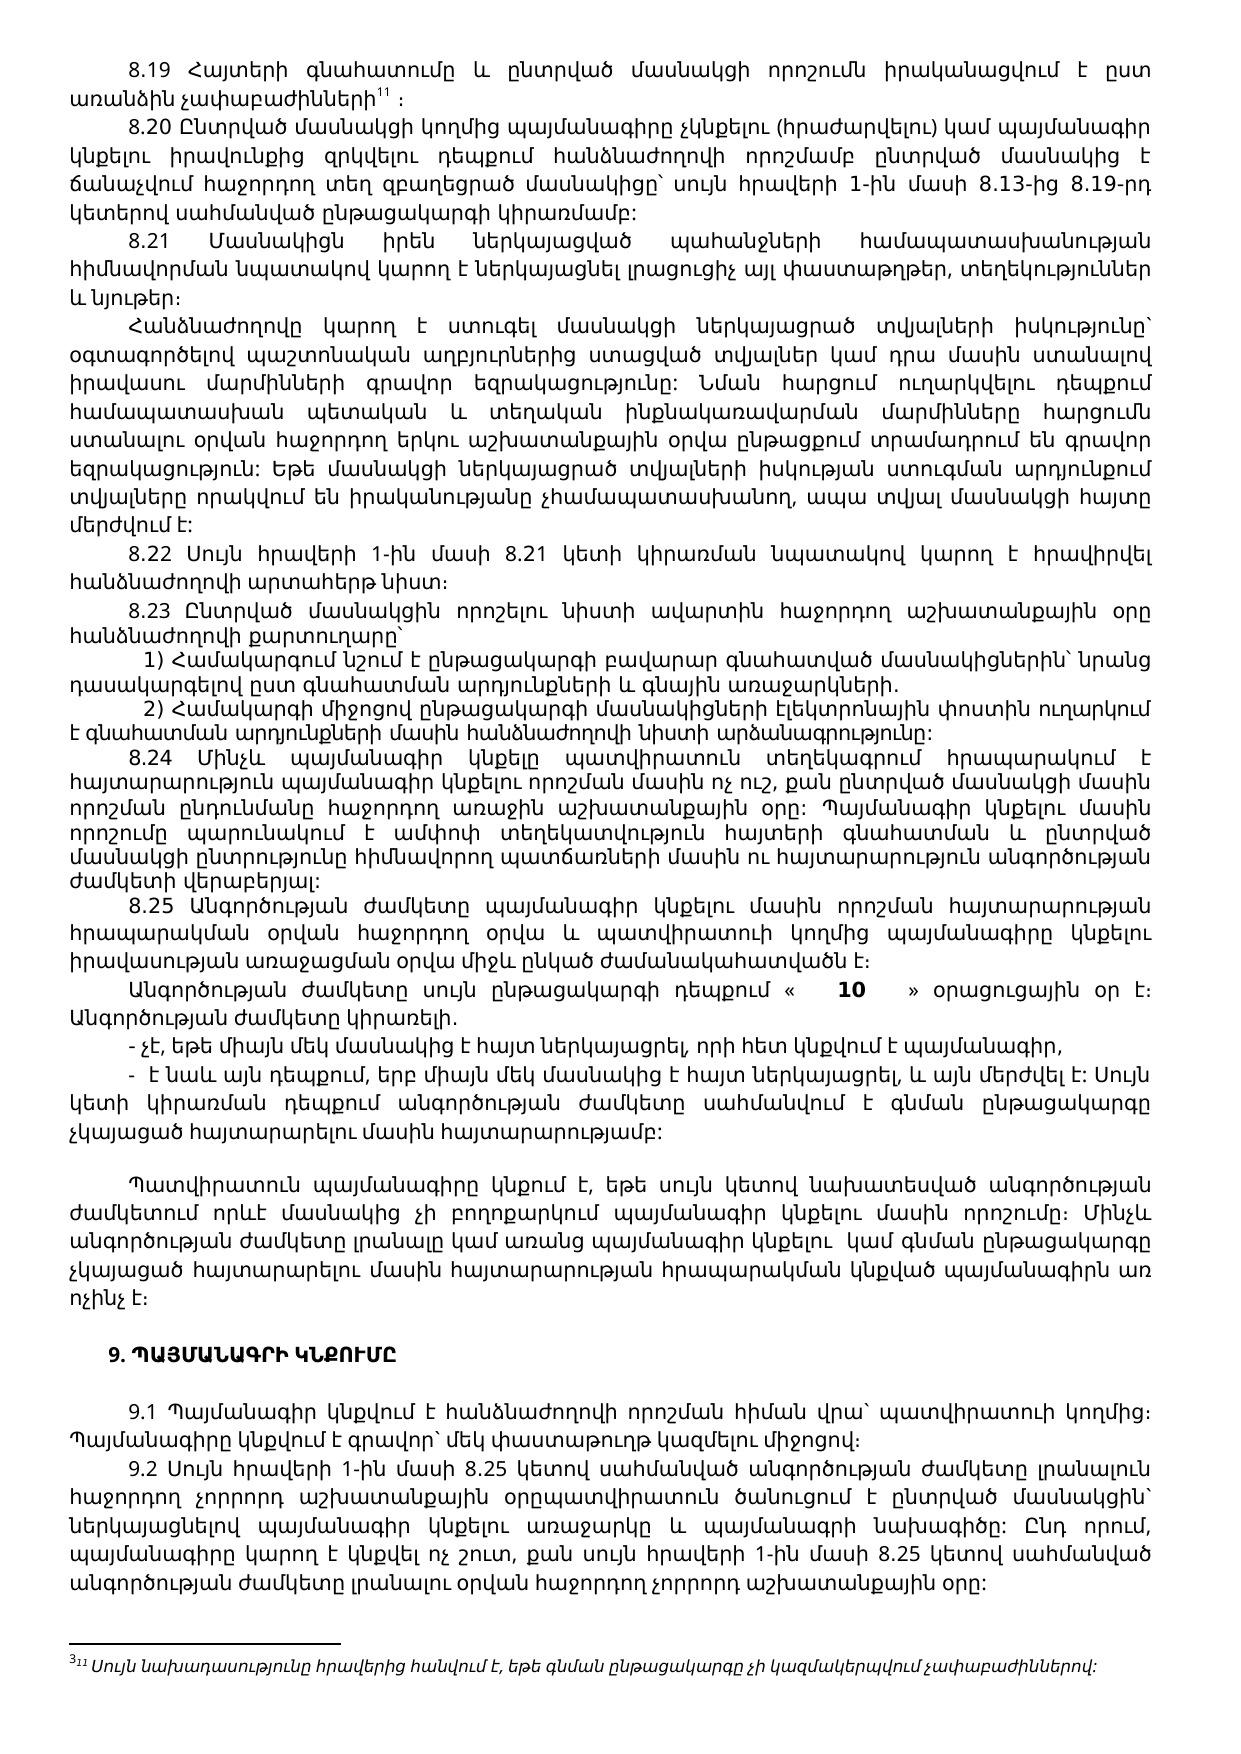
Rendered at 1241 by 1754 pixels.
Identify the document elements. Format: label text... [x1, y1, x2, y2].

text Պատվիրատուն պայմանագիրը կնքում է, եթե սույն կետով նախատեսված անգործության ժամկետում որևէ մասնակից չի բողոքարկում պայմանագիր կնքելու մասին որոշումը։ Մինչև անգործության ժամկետը լրանալը կամ առանց պայմանագիր կնքելու կամ գնման ընթացակարգը չկայացած հայտարարելու մասին հայտարարության հրապարակման կնքված պայմանագիրն առ ոչինչ է։ [69, 1170, 1152, 1312]
text 9.1 Պայմանագիր կնքվում է հանձնաժողովի որոշման հիման վրա` պատվիրատուի կողմից։ Պայմանագիրը կնքվում է գրավոր` մեկ փաստաթուղթ կազմելու միջոցով։ [69, 1397, 1152, 1454]
text 8.23 Ընտրված մասնակցին որոշելու նիստի ավարտին հաջորդող աշխատանքային օրը հանձնաժողովի քարտուղարը՝ [69, 596, 1152, 648]
text 8.22 Սույն հրավերի 1-ին մասի 8.21 կետի կիրառման նպատակով կարող է հրավիրվել հանձնաժողովի արտահերթ նիստ։ [69, 539, 1152, 596]
text 8.20 Ընտրված մասնակցի կողմից պայմանագիրը չկնքելու (հրաժարվելու) կամ պայմանագիր կնքելու իրավունքից զրկվելու դեպքում հանձնաժողովի որոշմամբ ընտրված մասնակից է ճանաչվում հաջորդող տեղ զբաղեցրած մասնակիցը՝ սույն հրավերի 1-ին մասի 8.13-ից 8.19-րդ կետերով սահմանված ընթացակարգի կիրառմամբ: [69, 112, 1152, 226]
text - է նաև այն դեպքում, երբ միայն մեկ մասնակից է հայտ ներկայացրել, և այն մերժվել է: Սույն կետի կիրառման դեպքում անգործության ժամկետը սահմանվում է գնման ընթացակարգը չկայացած հայտարարելու մասին հայտարարությամբ: [69, 1060, 1152, 1145]
text 8.25 Անգործության ժամկետը պայմանագիր կնքելու մասին որոշման հայտարարության հրապարակման օրվան հաջորդող օրվա և պատվիրատուի կողմից պայմանագիրը կնքելու իրավասության առաջացման օրվա միջև ընկած ժամանակահատվածն է։ [69, 894, 1152, 975]
text Անգործության ժամկետը սույն ընթացակարգի դեպքում « 10 » օրացուցային օր է։ Անգործության ժամկետը կիրառելի. [69, 975, 1152, 1032]
text 8.24 Մինչև պայմանագիր կնքելը պատվիրատուն տեղեկագրում հրապարակում է հայտարարություն պայմանագիր կնքելու որոշման մասին ոչ ուշ, քան ընտրված մասնակցի մասին որոշման ընդունմանը հաջորդող առաջին աշխատանքային օրը: Պայմանագիր կնքելու մասին որոշումը պարունակում է ամփոփ տեղեկատվություն հայտերի գնահատման և ընտրված մասնակցի ընտրությունը հիմնավորող պատճառների մասին ու հայտարարություն անգործության ժամկետի վերաբերյալ: [69, 746, 1152, 894]
text 9. ՊԱՅՄԱՆԱԳՐԻ ԿՆՔՈՒՄԸ [69, 1340, 1152, 1369]
text 1) Համակարգում նշում է ընթացակարգի բավարար գնահատված մասնակիցներին՝ նրանց դասակարգելով ըստ գնահատման արդյունքների և գնային առաջարկների. [69, 648, 1152, 697]
text 8.21 Մասնակիցն իրեն ներկայացված պահանջների համապատասխանության հիմնավորման նպատակով կարող է ներկայացնել լրացուցիչ այլ փաստաթղթեր, տեղեկություններ և նյութեր։ [69, 226, 1152, 311]
text - չէ, եթե միայն մեկ մասնակից է հայտ ներկայացրել, որի հետ կնքվում է պայմանագիր, [69, 1032, 1152, 1060]
text 9.2 Սույն հրավերի 1-ին մասի 8.25 կետով սահմանված անգործության ժամկետը լրանալուն հաջորդող չորրորդ աշխատանքային օրըպատվիրատուն ծանուցում է ընտրված մասնակցին` ներկայացնելով պայմանագիր կնքելու առաջարկը և պայմանագրի նախագիծը: Ընդ որում, պայմանագիրը կարող է կնքվել ոչ շուտ, քան սույն հրավերի 1-ին մասի 8.25 կետով սահմանված անգործության ժամկետը լրանալու օրվան հաջորդող չորրորդ աշխատանքային օրը: [69, 1454, 1152, 1596]
text 2) Համակարգի միջոցով ընթացակարգի մասնակիցների էլեկտրոնային փոստին ուղարկում է գնահատման արդյունքների մասին հանձնաժողովի նիստի արձանագրությունը: [69, 697, 1152, 746]
text Հանձնաժողովը կարող է ստուգել մասնակցի ներկայացրած տվյալների իսկությունը` օգտագործելով պաշտոնական աղբյուրներից ստացված տվյալներ կամ դրա մասին ստանալով իրավասու մարմինների գրավոր եզրակացությունը: Նման հարցում ուղարկվելու դեպքում համապատասխան պետական և տեղական ինքնակառավարման մարմինները հարցումն ստանալու օրվան հաջորդող երկու աշխատանքային օրվա ընթացքում տրամադրում են գրավոր եզրակացություն: Եթե մասնակցի ներկայացրած տվյալների իսկության ստուգման արդյունքում տվյալները որակվում են իրականությանը չհամապատասխանող, ապա տվյալ մասնակցի հայտը մերժվում է: [69, 311, 1152, 539]
text 8.19 Հայտերի գնահատումը և ընտրված մասնակցի որոշումն իրականացվում է ըստ առանձին չափաբաժինների11։ [69, 56, 1152, 112]
